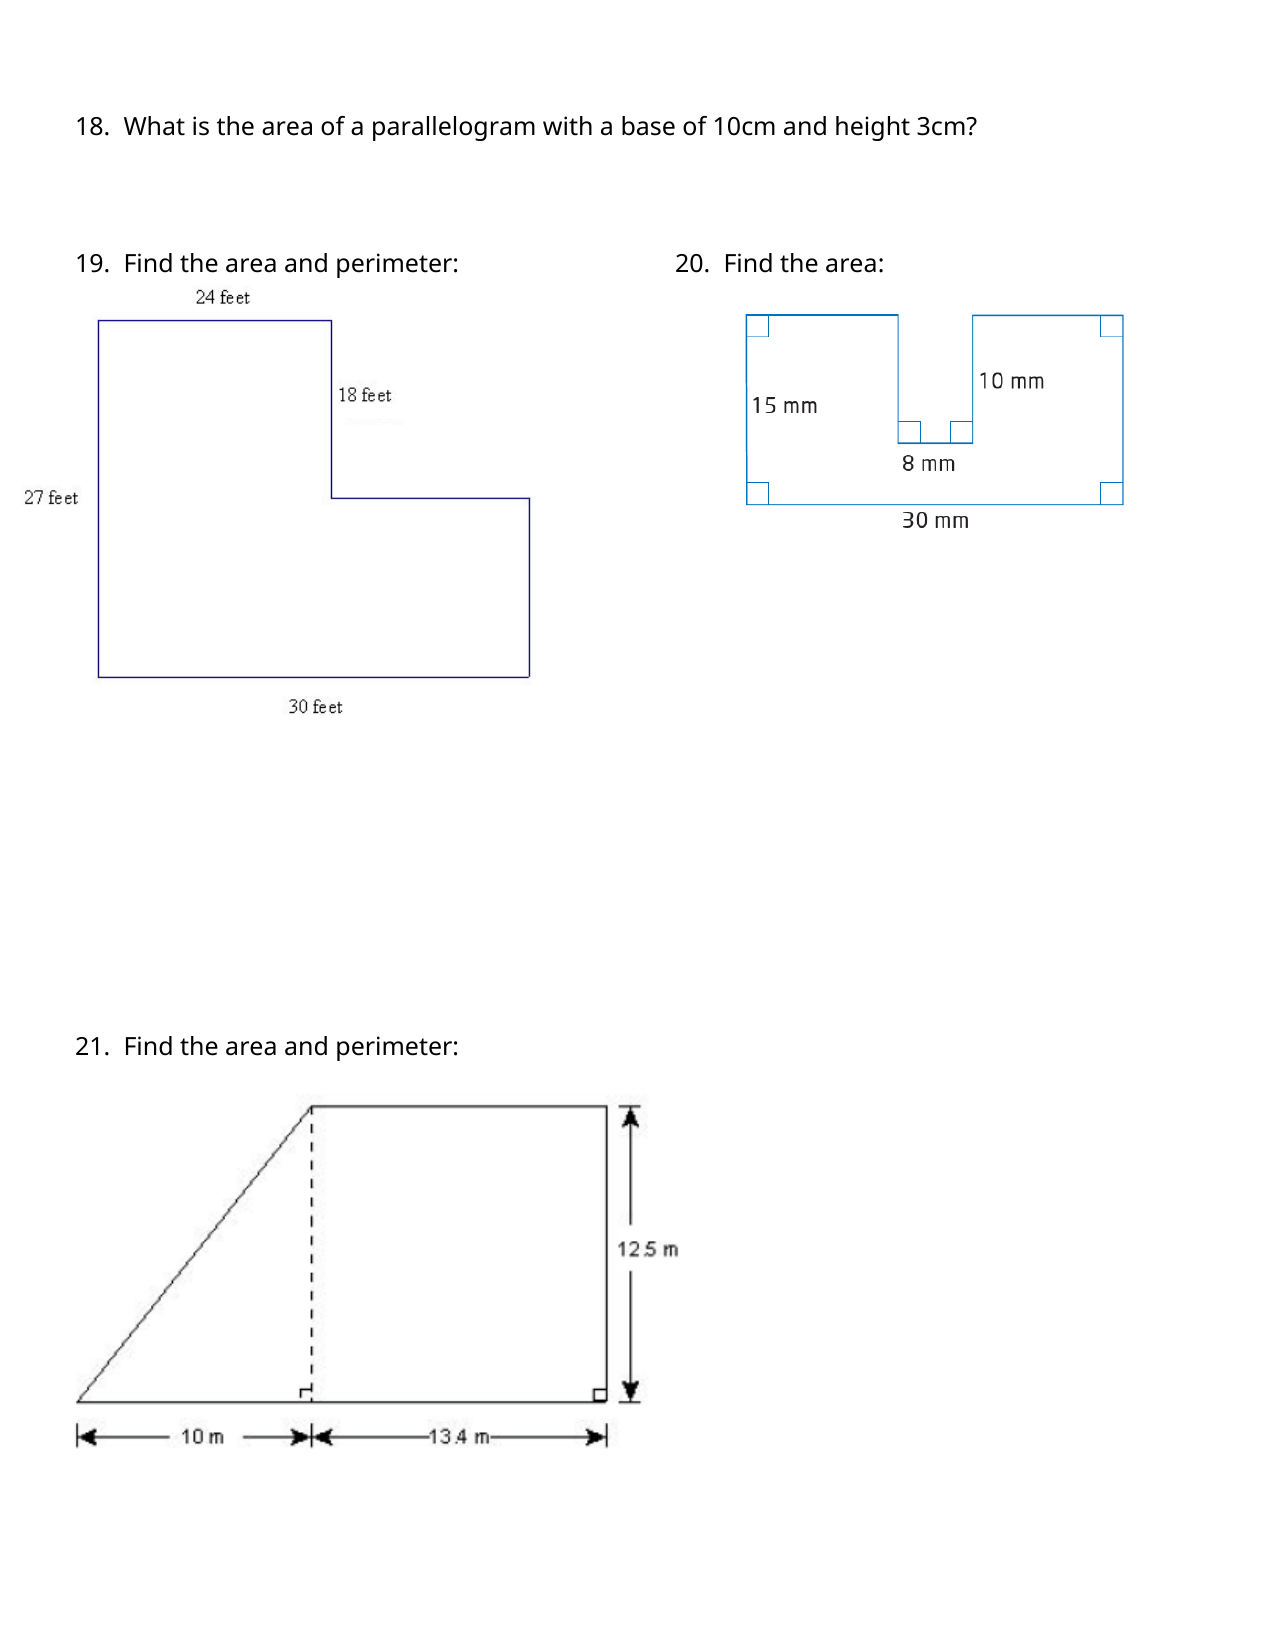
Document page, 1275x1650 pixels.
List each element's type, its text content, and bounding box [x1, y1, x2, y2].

text 18. What is the area of a parallelogram with a base of 10cm and height 3cm? [75, 109, 1200, 143]
text 19. Find the area and perimeter: 20. Find the area: [75, 245, 1200, 279]
picture [50, 1086, 686, 1461]
text 21. Find the area and perimeter: [75, 1029, 1200, 1063]
picture [736, 304, 1132, 537]
picture [4, 270, 554, 727]
